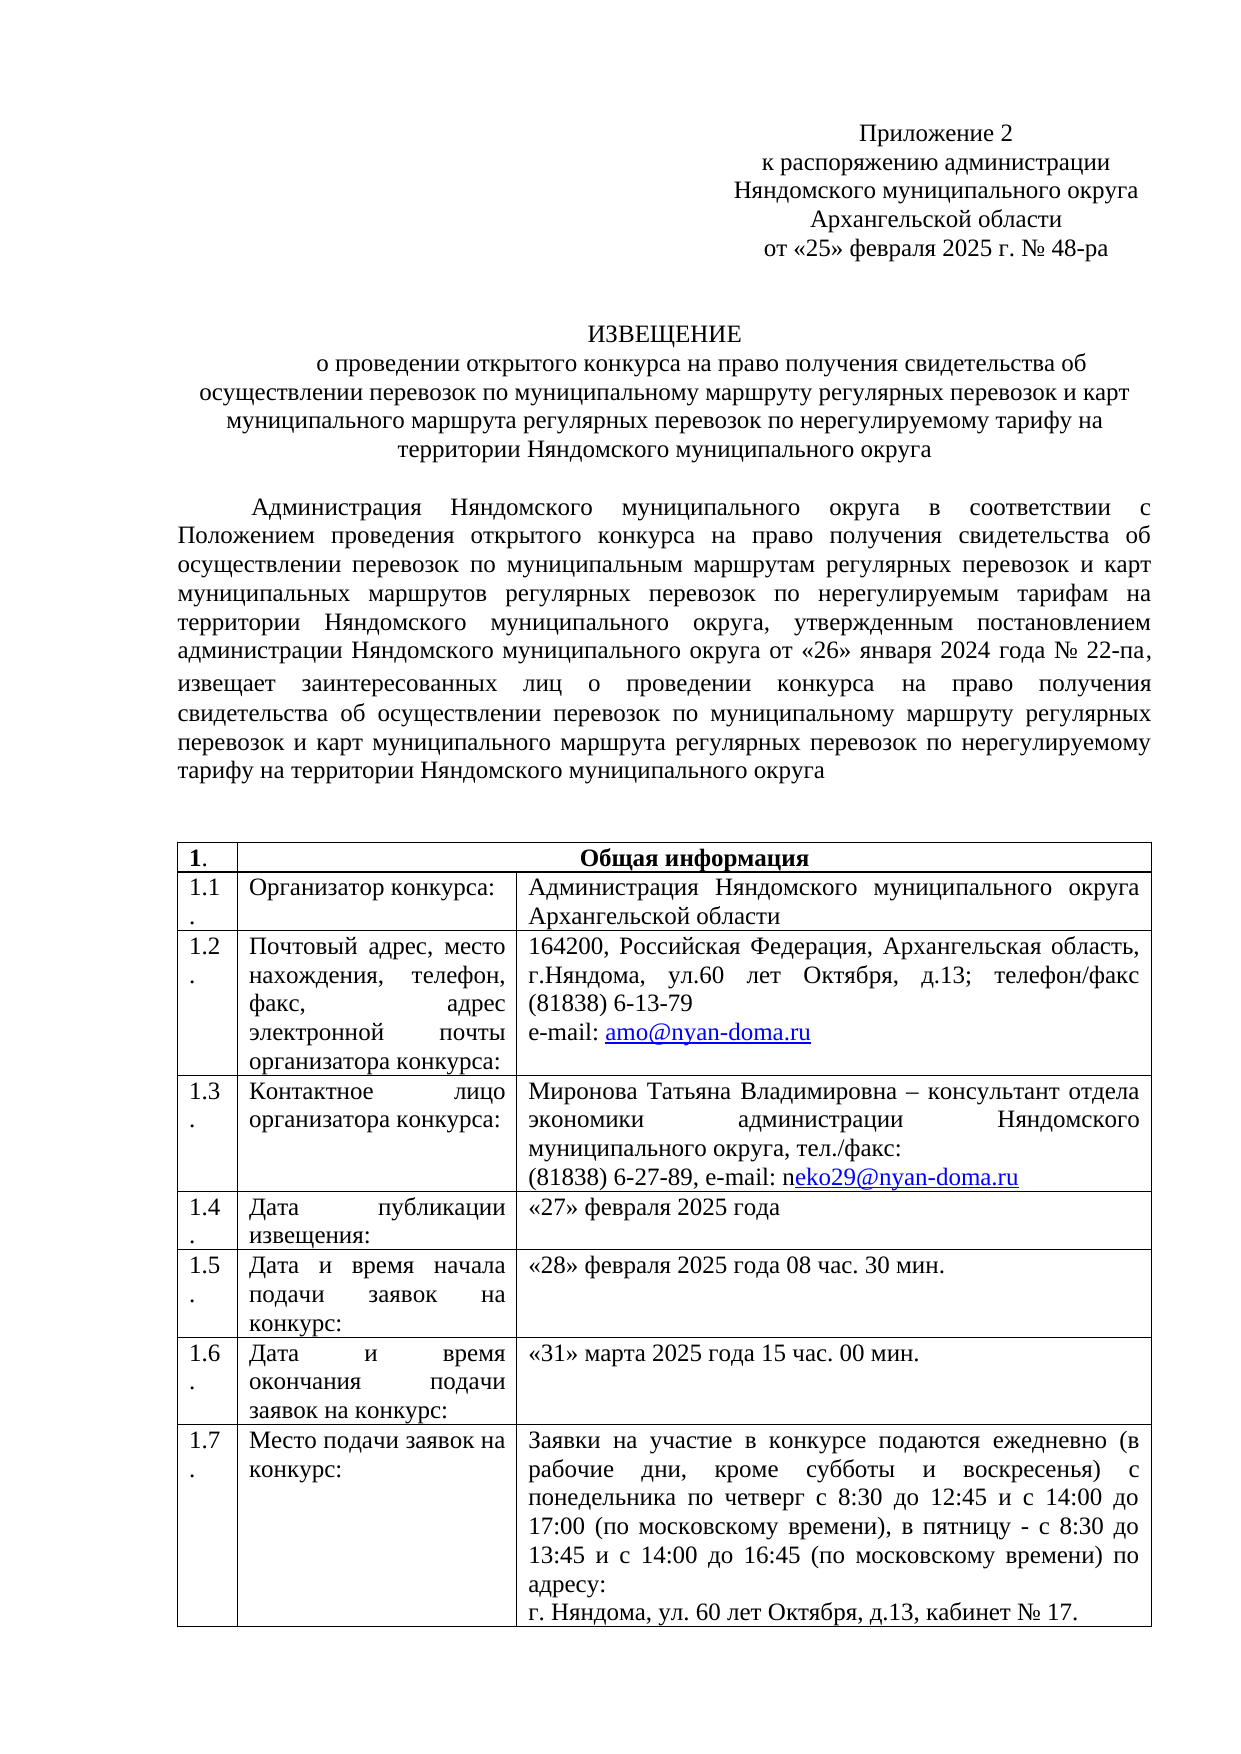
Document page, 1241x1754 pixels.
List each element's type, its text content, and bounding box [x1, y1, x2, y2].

table_cell Дата публикации извещения: [238, 1192, 516, 1249]
table_cell «27» февраля 2025 года [517, 1192, 1151, 1249]
table_cell «28» февраля 2025 года 08 час. 30 мин. [517, 1250, 1151, 1337]
table_cell Миронова Татьяна Владимировна – консультант отдела экономики администрации Няндомского муниципального округа, тел./факс: (81838) 6-27-89, e-mail: neko29@nyan-doma.ru [517, 1076, 1151, 1191]
table_cell Организатор конкурса: [238, 873, 516, 930]
table_cell Администрация Няндомского муниципального округа Архангельской области [517, 873, 1151, 930]
table_cell Дата и время окончания подачи заявок на конкурс: [238, 1338, 516, 1424]
table_cell 1.2. [178, 931, 237, 1075]
table_cell 164200, Российская Федерация, Архангельская область, г.Няндома, ул.60 лет Октября, д.13; телефон/факс (81838) 6-13-79 e-mail: amo@nyan-doma.ru [517, 931, 1151, 1075]
table_cell 1.4. [178, 1192, 237, 1249]
table_cell «31» марта 2025 года 15 час. 00 мин. [517, 1338, 1151, 1424]
text о проведении открытого конкурса на право получения свидетельства об осуществлении перевозок по муниципальному маршруту регулярных перевозок и карт муниципального маршрута регулярных перевозок по нерегулируемому тарифу на территории Няндомского муниципального округа [177, 348, 1152, 463]
table_cell 1.3. [178, 1076, 237, 1191]
table_cell Место подачи заявок на конкурс: [238, 1425, 516, 1626]
table_cell Заявки на участие в конкурсе подаются ежедневно (в рабочие дни, кроме субботы и воскресенья) с понедельника по четверг с 8:30 до 12:45 и с 14:00 до 17:00 (по московскому времени), в пятницу - с 8:30 до 13:45 и с 14:00 до 16:45 (по московскому времени) по адресу: г. Няндома, ул. 60 лет Октября, д.13, кабинет № 17. [517, 1425, 1151, 1626]
text ИЗВЕЩЕНИЕ [177, 319, 1152, 348]
table_cell Контактное лицо организатора конкурса: [238, 1076, 516, 1191]
table_cell 1.7. [178, 1425, 237, 1626]
table_cell 1.6. [178, 1338, 237, 1424]
table_cell Почтовый адрес, место нахождения, телефон, факс, адрес электронной почты организатора конкурса: [238, 931, 516, 1075]
table_cell 1.5. [178, 1250, 237, 1337]
table_cell 1.1. [178, 873, 237, 930]
table_header Приложение 2 к распоряжению администрации Няндомского муниципального округа Архангельской области от «25» февраля 2025 г. № 48-ра [720, 118, 1152, 262]
table_header Общая информация [238, 843, 1151, 871]
table_cell Дата и время начала подачи заявок на конкурс: [238, 1250, 516, 1337]
text Администрация Няндомского муниципального округа в соответствии с Положением проведения открытого конкурса на право получения свидетельства об осуществлении перевозок по муниципальным маршрутам регулярных перевозок и карт муниципальных маршрутов регулярных перевозок по нерегулируемым тарифам на территории Няндомского муниципального округа, утвержденным постановлением администрации Няндомского муниципального округа от «26» января 2024 года № 22-па, извещает заинтересованных лиц о проведении конкурса на право получения свидетельства об осуществлении перевозок по муниципальному маршруту регулярных перевозок и карт муниципального маршрута регулярных перевозок по нерегулируемому тарифу на территории Няндомского муниципального округа [177, 492, 1152, 784]
table_header 1. [178, 843, 237, 871]
